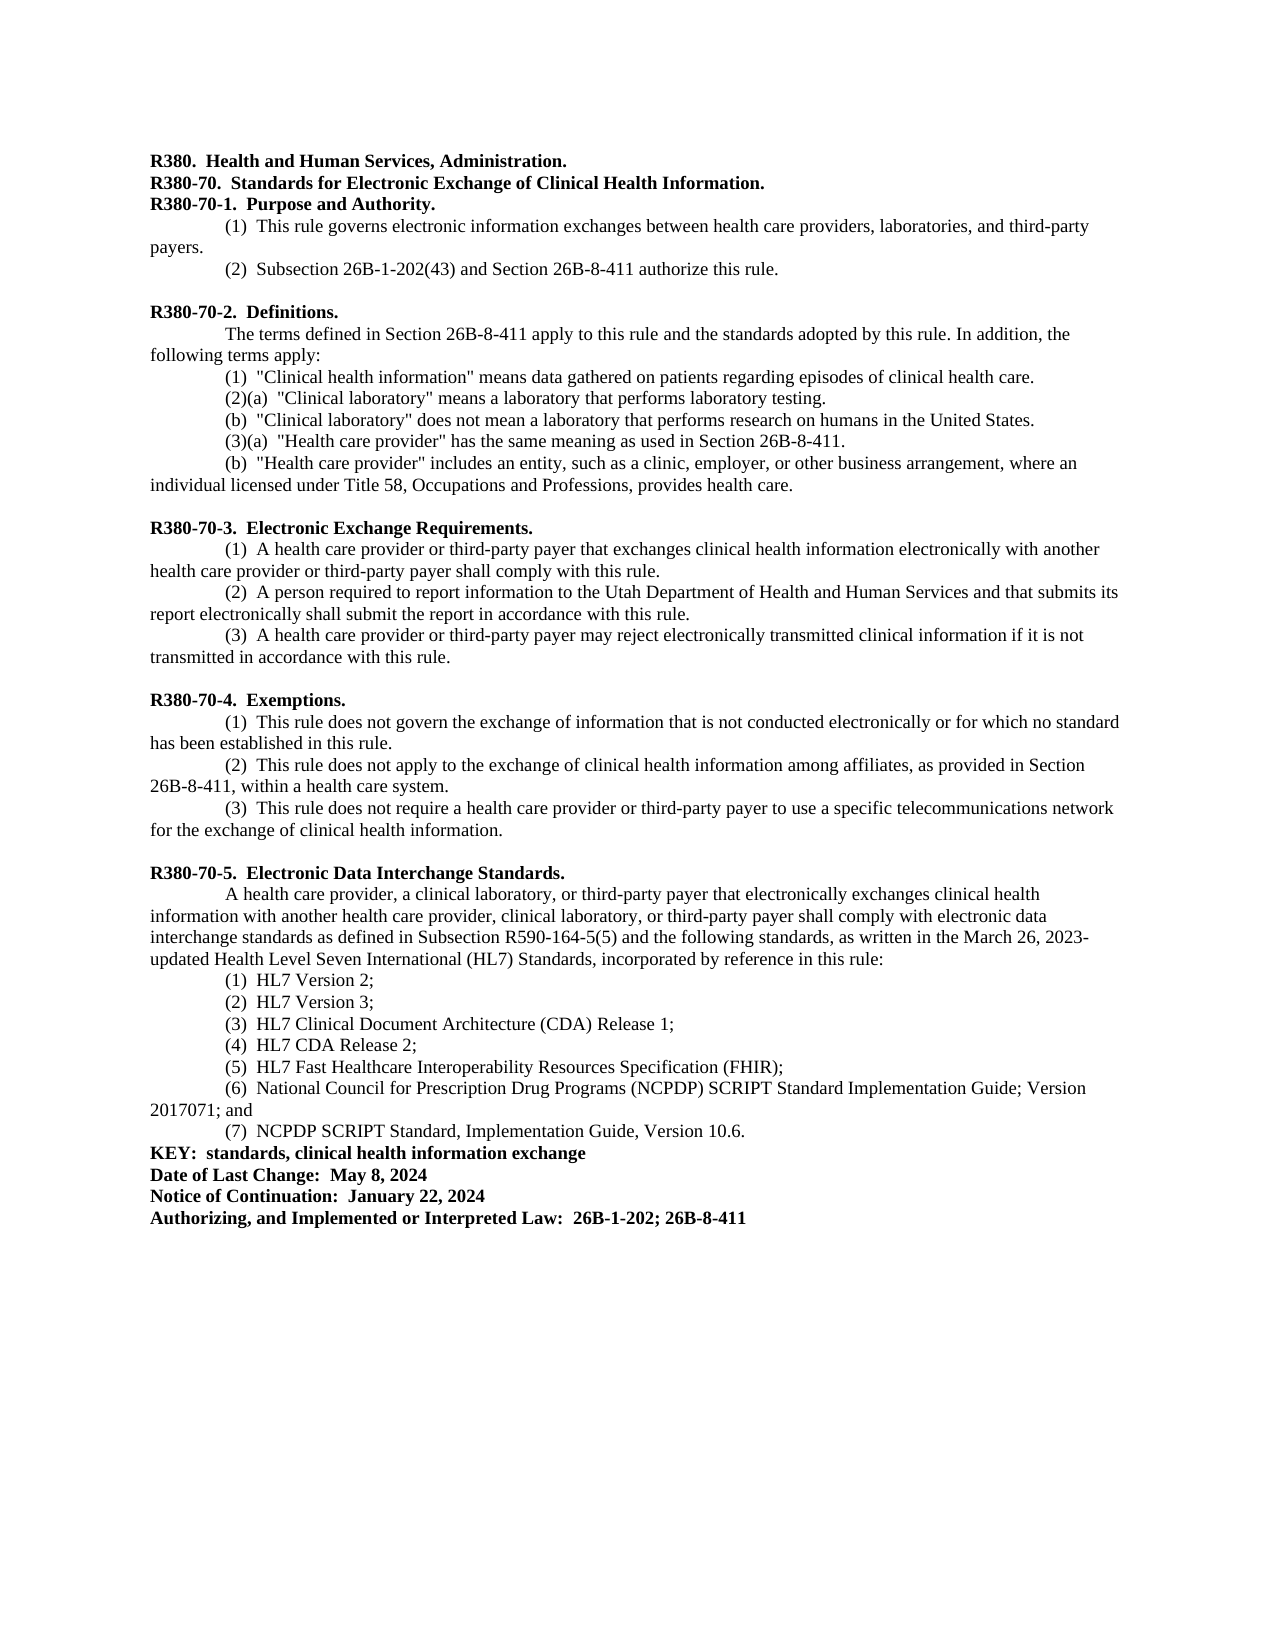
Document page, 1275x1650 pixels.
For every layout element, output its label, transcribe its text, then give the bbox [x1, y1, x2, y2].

text (6) National Council for Prescription Drug Programs (NCPDP) SCRIPT Standard Implementation Guide; Version 2017071; and [150, 1077, 1125, 1120]
text KEY: standards, clinical health information exchange [150, 1142, 1125, 1163]
text (5) HL7 Fast Healthcare Interoperability Resources Specification (FHIR); [150, 1056, 1125, 1077]
text (1) HL7 Version 2; [150, 969, 1125, 991]
text (3) A health care provider or third-party payer may reject electronically transmitted clinical information if it is not transmitted in accordance with this rule. [150, 624, 1125, 667]
text R380. Health and Human Services, Administration. [150, 150, 1125, 172]
text Authorizing, and Implemented or Interpreted Law: 26B-1-202; 26B-8-411 [150, 1207, 1125, 1228]
text (3)(a) "Health care provider" has the same meaning as used in Section 26B-8-411. [150, 430, 1125, 452]
text R380-70. Standards for Electronic Exchange of Clinical Health Information. [150, 172, 1125, 193]
text (7) NCPDP SCRIPT Standard, Implementation Guide, Version 10.6. [150, 1120, 1125, 1142]
text (2) HL7 Version 3; [150, 991, 1125, 1012]
text (3) This rule does not require a health care provider or third-party payer to use a specific telecommunications network for the exchange of clinical health information. [150, 797, 1125, 840]
text (1) "Clinical health information" means data gathered on patients regarding episodes of clinical health care. [150, 366, 1125, 387]
text Notice of Continuation: January 22, 2024 [150, 1185, 1125, 1207]
text (4) HL7 CDA Release 2; [150, 1034, 1125, 1056]
text R380-70-5. Electronic Data Interchange Standards. [150, 862, 1125, 883]
text (1) This rule governs electronic information exchanges between health care providers, laboratories, and third-party payers. [150, 215, 1125, 258]
text A health care provider, a clinical laboratory, or third-party payer that electronically exchanges clinical health information with another health care provider, clinical laboratory, or third-party payer shall comply with electronic data interchange standards as defined in Subsection R590-164-5(5) and the following standards, as written in the March 26, 2023-updated Health Level Seven International (HL7) Standards, incorporated by reference in this rule: [150, 883, 1125, 969]
text R380-70-4. Exemptions. [150, 689, 1125, 711]
text R380-70-1. Purpose and Authority. [150, 193, 1125, 215]
text (b) "Clinical laboratory" does not mean a laboratory that performs research on humans in the United States. [150, 409, 1125, 430]
text R380-70-3. Electronic Exchange Requirements. [150, 517, 1125, 538]
text R380-70-2. Definitions. [150, 301, 1125, 322]
text (2) A person required to report information to the Utah Department of Health and Human Services and that submits its report electronically shall submit the report in accordance with this rule. [150, 581, 1125, 624]
text (2) Subsection 26B-1-202(43) and Section 26B-8-411 authorize this rule. [150, 258, 1125, 279]
text Date of Last Change: May 8, 2024 [150, 1163, 1125, 1185]
text (2) This rule does not apply to the exchange of clinical health information among affiliates, as provided in Section 26B-8-411, within a health care system. [150, 754, 1125, 797]
text (b) "Health care provider" includes an entity, such as a clinic, employer, or other business arrangement, where an individual licensed under Title 58, Occupations and Professions, provides health care. [150, 452, 1125, 495]
text (2)(a) "Clinical laboratory" means a laboratory that performs laboratory testing. [150, 387, 1125, 409]
text (1) This rule does not govern the exchange of information that is not conducted electronically or for which no standard has been established in this rule. [150, 711, 1125, 754]
text (1) A health care provider or third-party payer that exchanges clinical health information electronically with another health care provider or third-party payer shall comply with this rule. [150, 538, 1125, 581]
text (3) HL7 Clinical Document Architecture (CDA) Release 1; [150, 1012, 1125, 1034]
text The terms defined in Section 26B-8-411 apply to this rule and the standards adopted by this rule. In addition, the following terms apply: [150, 322, 1125, 366]
